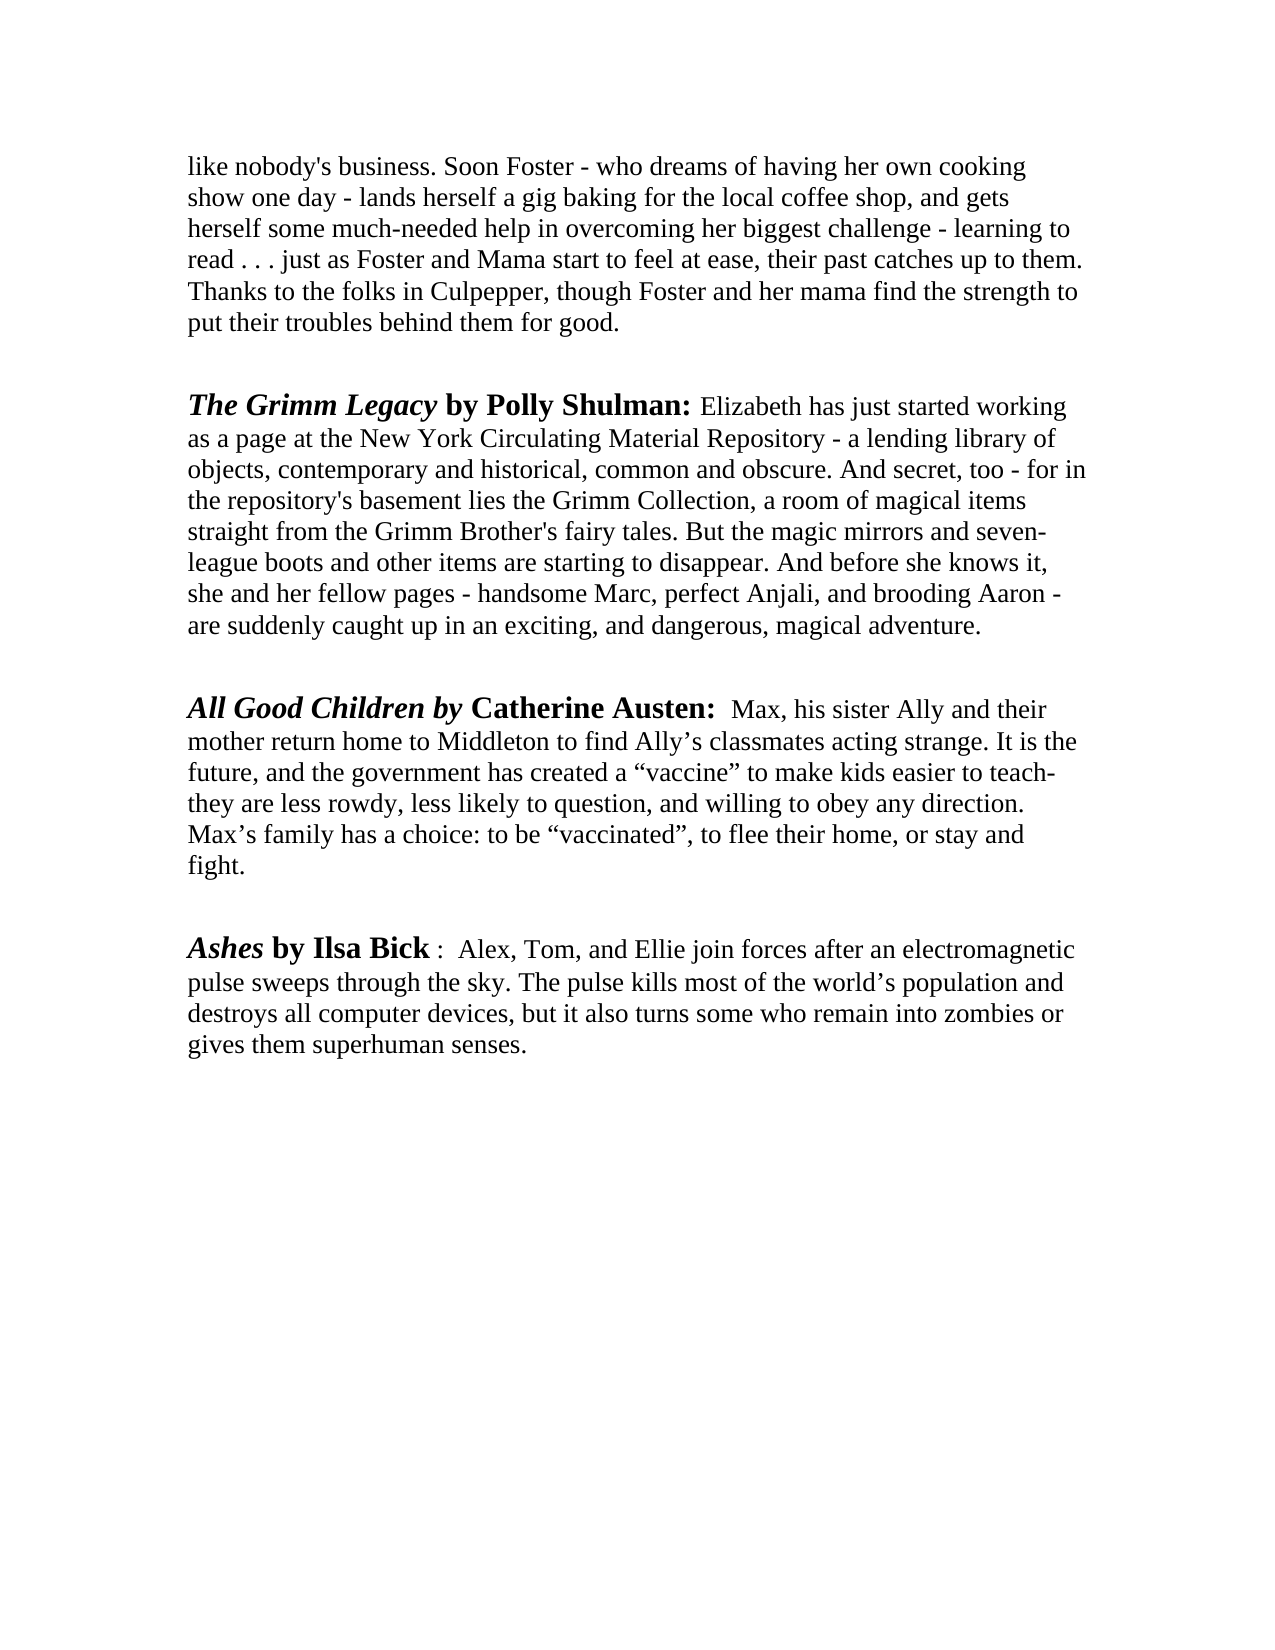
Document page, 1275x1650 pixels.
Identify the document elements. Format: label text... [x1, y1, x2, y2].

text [187, 150, 1087, 337]
text Ashes by Ilsa Bick : Alex, Tom, and Ellie join forces after an electromagnetic pulse sweeps through the sky. The pulse kills most of the world’s population and destroys all computer devices, but it also turns some who remain into zombies or gives them superhuman senses. [187, 930, 1087, 1059]
text All Good Children by Catherine Austen: Max, his sister Ally and their mother return home to Middleton to find Ally’s classmates acting strange. It is the future, and the government has created a “vaccine” to make kids easier to teach- they are less rowdy, less likely to question, and willing to obey any direction. Max’s family has a choice: to be “vaccinated”, to flee their home, or stay and fight. [187, 689, 1087, 881]
text The Grimm Legacy by Polly Shulman: Elizabeth has just started working as a page at the New York Circulating Material Repository - a lending library of objects, contemporary and historical, common and obscure. And secret, too - for in the repository's basement lies the Grimm Collection, a room of magical items straight from the Grimm Brother's fairy tales. But the magic mirrors and seven-league boots and other items are starting to disappear. And before she knows it, she and her fellow pages - handsome Marc, perfect Anjali, and brooding Aaron - are suddenly caught up in an exciting, and dangerous, magical adventure. [187, 386, 1087, 640]
